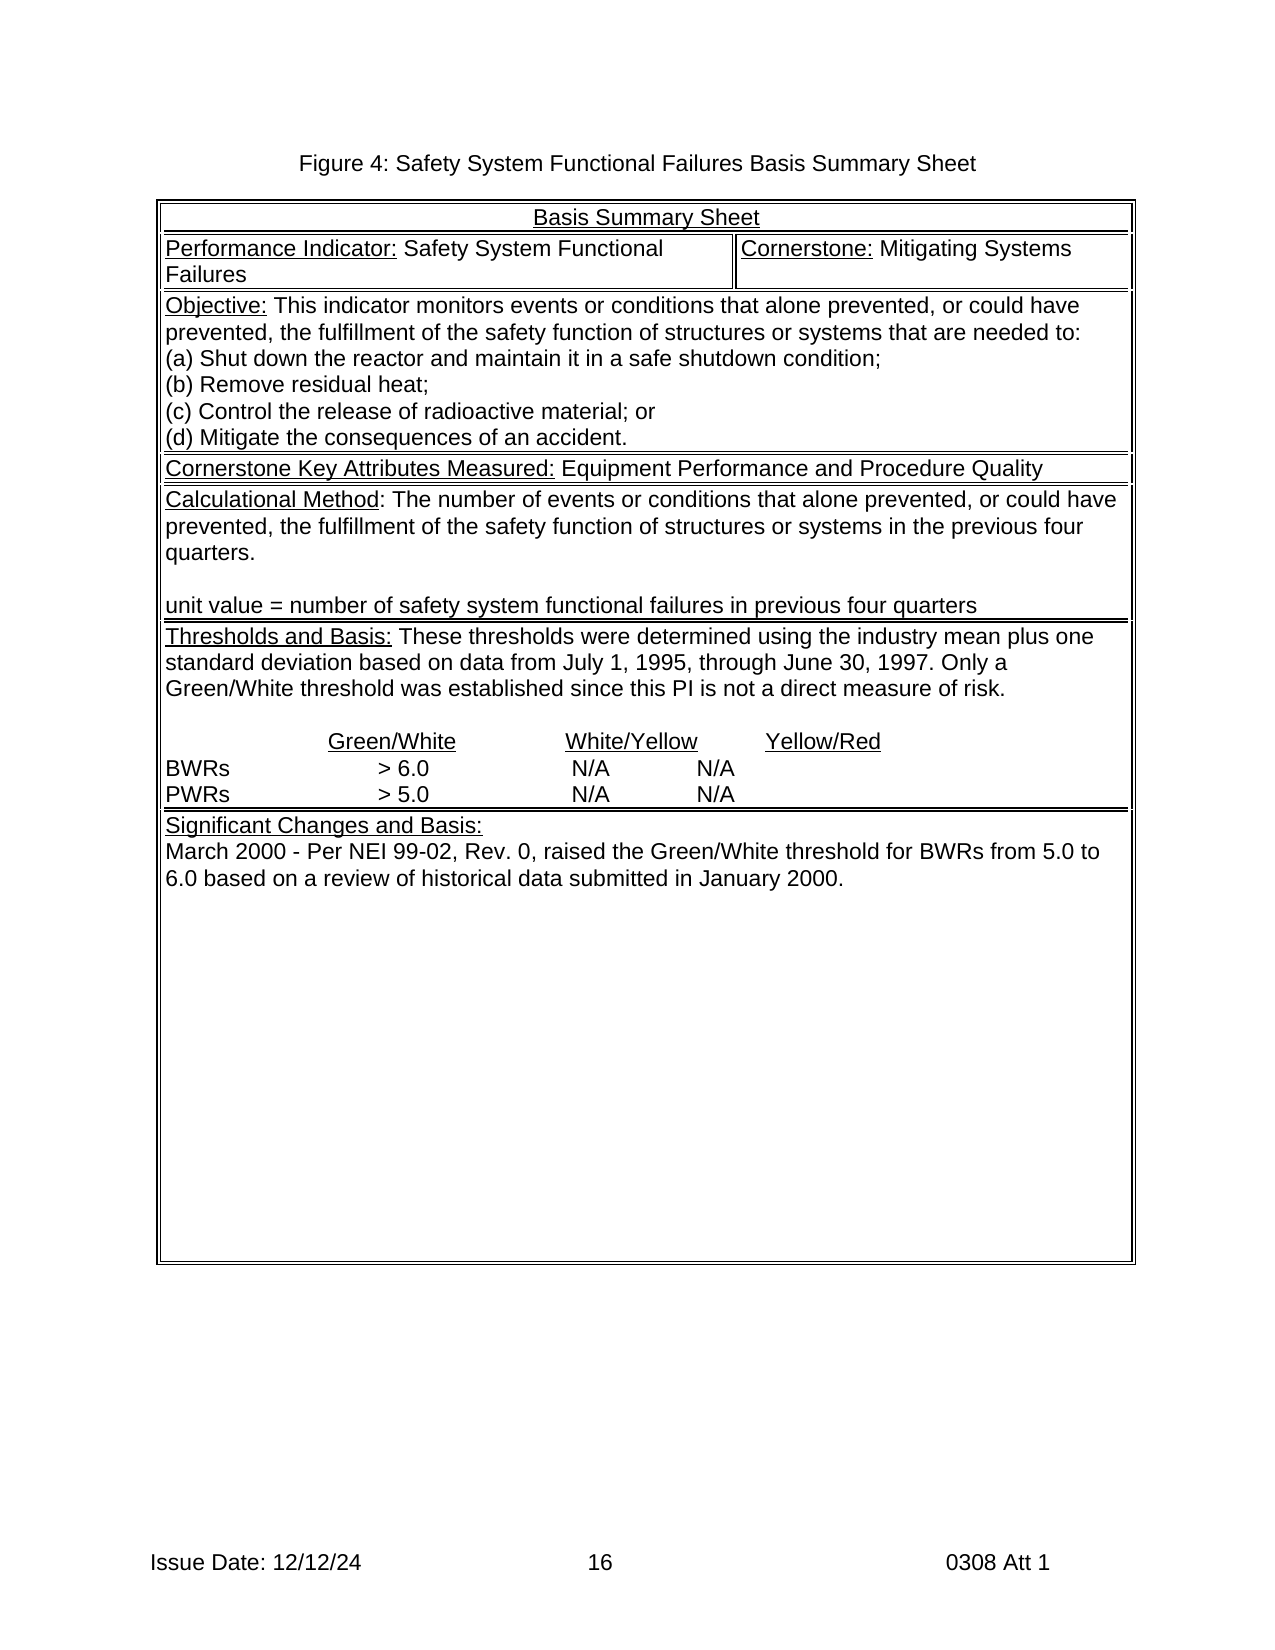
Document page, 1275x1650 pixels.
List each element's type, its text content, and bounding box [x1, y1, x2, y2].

table_cell Performance Indicator: Safety System Functional Failures [159, 230, 734, 288]
table_cell Cornerstone: Mitigating Systems [734, 230, 1134, 288]
table_header Basis Summary Sheet [161, 204, 1131, 230]
table_cell Cornerstone Key Attributes Measured: Equipment Performance and Procedure Quality [159, 451, 1134, 482]
table_cell Significant Changes and Basis: March 2000 - Per NEI 99-02, Rev. 0, raised the Green/White threshold for BWRs from 5.0 to 6.0 based on a review of historical data submitted in January 2000. [159, 807, 1134, 1261]
table_cell Thresholds and Basis: These thresholds were determined using the industry mean plus one standard deviation based on data from July 1, 1995, through June 30, 1997. Only a Green/White threshold was established since this PI is not a direct measure of risk. Green/White White/Yellow Yellow/Red BWRs > 6.0 N/A N/A PWRs > 5.0 N/A N/A [159, 618, 1134, 807]
title Figure 4: Safety System Functional Failures Basis Summary Sheet [150, 150, 1125, 176]
table_cell Calculational Method: The number of events or conditions that alone prevented, or could have prevented, the fulfillment of the safety function of structures or systems in the previous four quarters. unit value = number of safety system functional failures in previous four quarters [159, 482, 1134, 618]
table_cell Objective: This indicator monitors events or conditions that alone prevented, or could have prevented, the fulfillment of the safety function of structures or systems that are needed to: (a) Shut down the reactor and maintain it in a safe shutdown condition; (b) Remove residual heat; (c) Control the release of radioactive material; or (d) Mitigate the consequences of an accident. [159, 288, 1134, 451]
